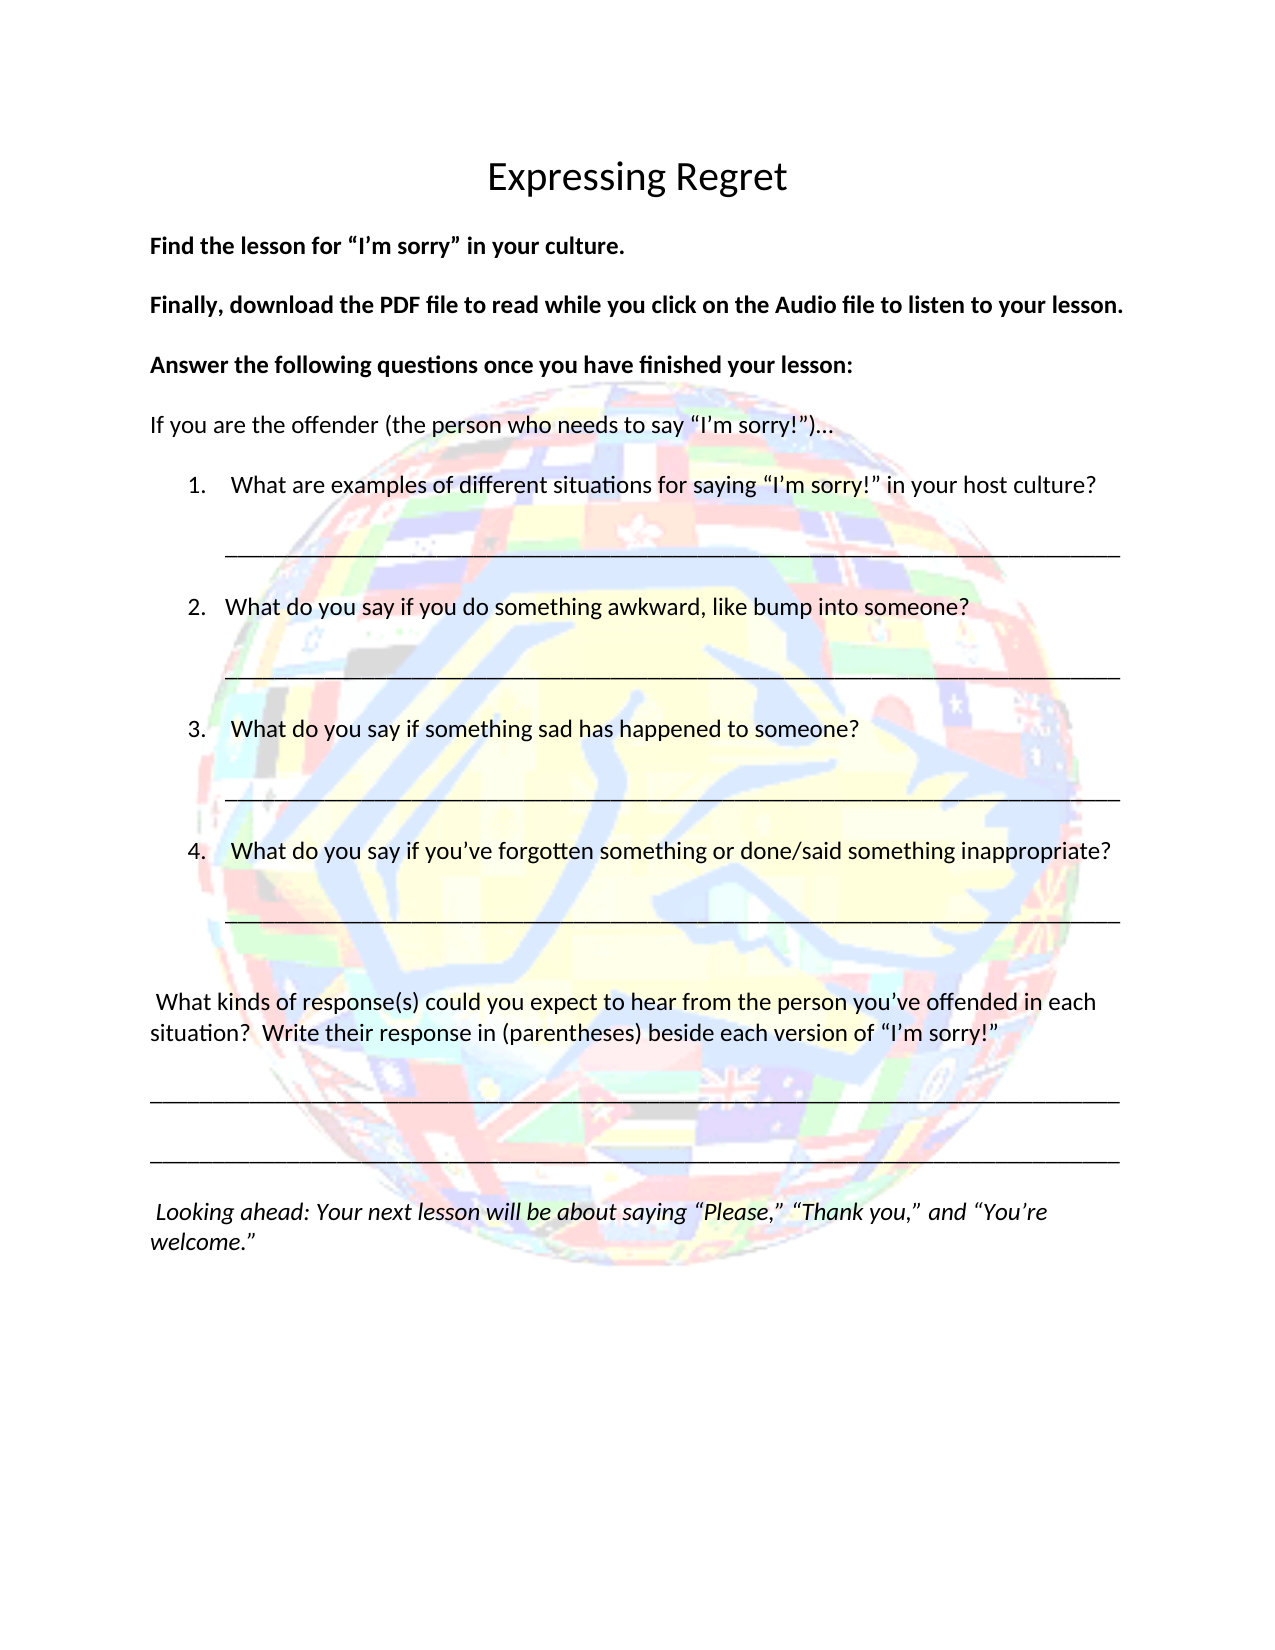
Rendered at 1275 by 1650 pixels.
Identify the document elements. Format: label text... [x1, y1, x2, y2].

list ________________________________________________________________________ [225, 774, 1125, 804]
text Expressing Regret [150, 150, 1125, 201]
list What are examples of different situations for saying “I’m sorry!” in your host culture? [187, 469, 1125, 499]
text ______________________________________________________________________________ [150, 1076, 1125, 1107]
text ______________________________________________________________________________ [150, 1136, 1125, 1167]
list What do you say if something sad has happened to someone? [187, 713, 1125, 743]
text If you are the offender (the person who needs to say “I’m sorry!”)… [150, 409, 1125, 439]
text Finally, download the PDF file to read while you click on the Audio file to listen to your lesson. [150, 290, 1125, 320]
list ________________________________________________________________________ [225, 530, 1125, 560]
text Answer the following questions once you have finished your lesson: [150, 349, 1125, 380]
text Find the lesson for “I’m sorry” in your culture. [150, 230, 1125, 261]
text What kinds of response(s) could you expect to hear from the person you’ve offended in each situation? Write their response in (parentheses) beside each version of “I’m sorry!” [150, 986, 1125, 1047]
list ________________________________________________________________________ [225, 896, 1125, 927]
list ________________________________________________________________________ [225, 652, 1125, 682]
text Looking ahead: Your next lesson will be about saying “Please,” “Thank you,” and “You’re welcome.” [150, 1196, 1125, 1257]
list What do you say if you’ve forgotten something or done/said something inappropriate? [187, 835, 1125, 866]
list What do you say if you do something awkward, like bump into someone? [187, 591, 1125, 621]
